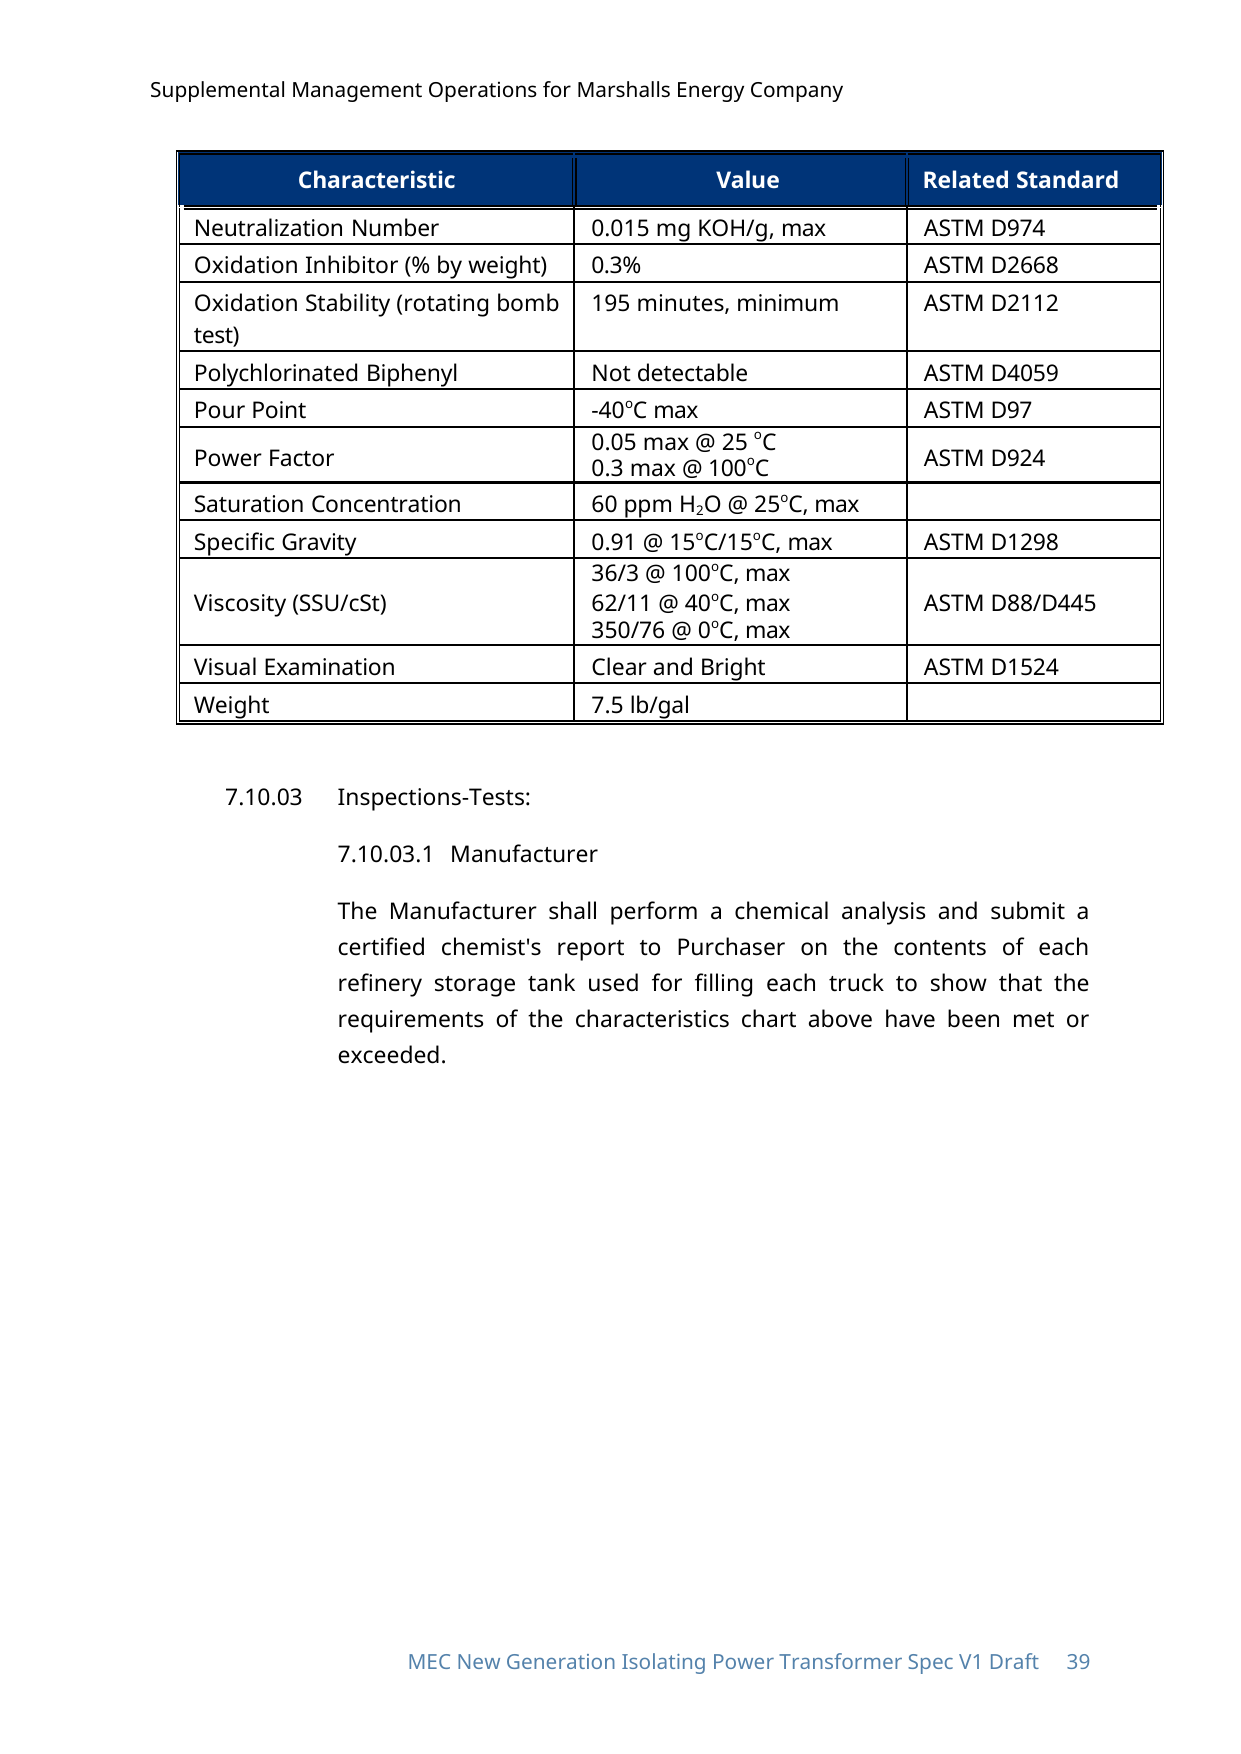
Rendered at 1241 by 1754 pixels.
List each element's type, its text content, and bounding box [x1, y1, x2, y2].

table_cell 7.5 lb/gal [575, 684, 906, 720]
table_header Characteristic [178, 152, 574, 205]
table_cell Polychlorinated Biphenyl [180, 352, 573, 388]
table_cell Power Factor [180, 428, 573, 481]
table_header Value [574, 152, 907, 205]
table_cell ASTM D974 [908, 205, 1162, 243]
table_cell ASTM D88/D445 [908, 559, 1160, 644]
table_cell ASTM D1524 [908, 646, 1160, 682]
table_cell 0.3% [575, 245, 906, 281]
table_cell Oxidation Inhibitor (% by weight) [180, 245, 573, 281]
table_cell Specific Gravity [180, 521, 573, 557]
table_cell Not detectable [575, 352, 906, 388]
table_cell Neutralization Number [178, 205, 573, 243]
table_cell ASTM D97 [908, 390, 1160, 426]
table_cell ASTM D2668 [908, 245, 1160, 281]
table_cell Weight [180, 684, 573, 720]
table_cell Saturation Concentration [180, 484, 573, 519]
text 7.10.03.1 Manufacturer [337, 838, 1090, 869]
table_cell 195 minutes, minimum [575, 283, 906, 350]
table_cell 0.91 @ 15oC/15oC, max [575, 521, 906, 557]
table_cell ASTM D924 [908, 428, 1160, 481]
table_cell [908, 684, 1160, 720]
table_cell Pour Point [180, 390, 573, 426]
table_cell 0.05 max @ 25 oC 0.3 max @ 100oC [575, 428, 906, 481]
table_cell Visual Examination [180, 646, 573, 682]
table_cell Oxidation Stability (rotating bomb test) [180, 283, 573, 350]
table_cell ASTM D2112 [908, 283, 1160, 350]
table_cell 0.015 mg KOH/g, max [575, 210, 906, 243]
table_cell ASTM D1298 [908, 521, 1160, 557]
table_cell 36/3 @ 100oC, max 62/11 @ 40oC, max 350/76 @ 0oC, max [575, 559, 906, 644]
text 7.10.03 Inspections-Tests: [225, 781, 1090, 813]
table_cell 60 ppm H2O @ 25oC, max [575, 484, 906, 519]
table_header Related Standard [907, 154, 1160, 205]
table_cell -40oC max [575, 390, 906, 426]
table_cell ASTM D4059 [908, 352, 1160, 388]
table_cell Clear and Bright [575, 646, 906, 682]
text The Manufacturer shall perform a chemical analysis and submit a certified chemist's report to Purchaser on the contents of each refinery storage tank used for filling each truck to show that the requirements of the characteristics chart above have been met or exceeded. [337, 895, 1090, 1070]
table_cell Viscosity (SSU/cSt) [180, 559, 573, 644]
table_cell [908, 484, 1160, 519]
